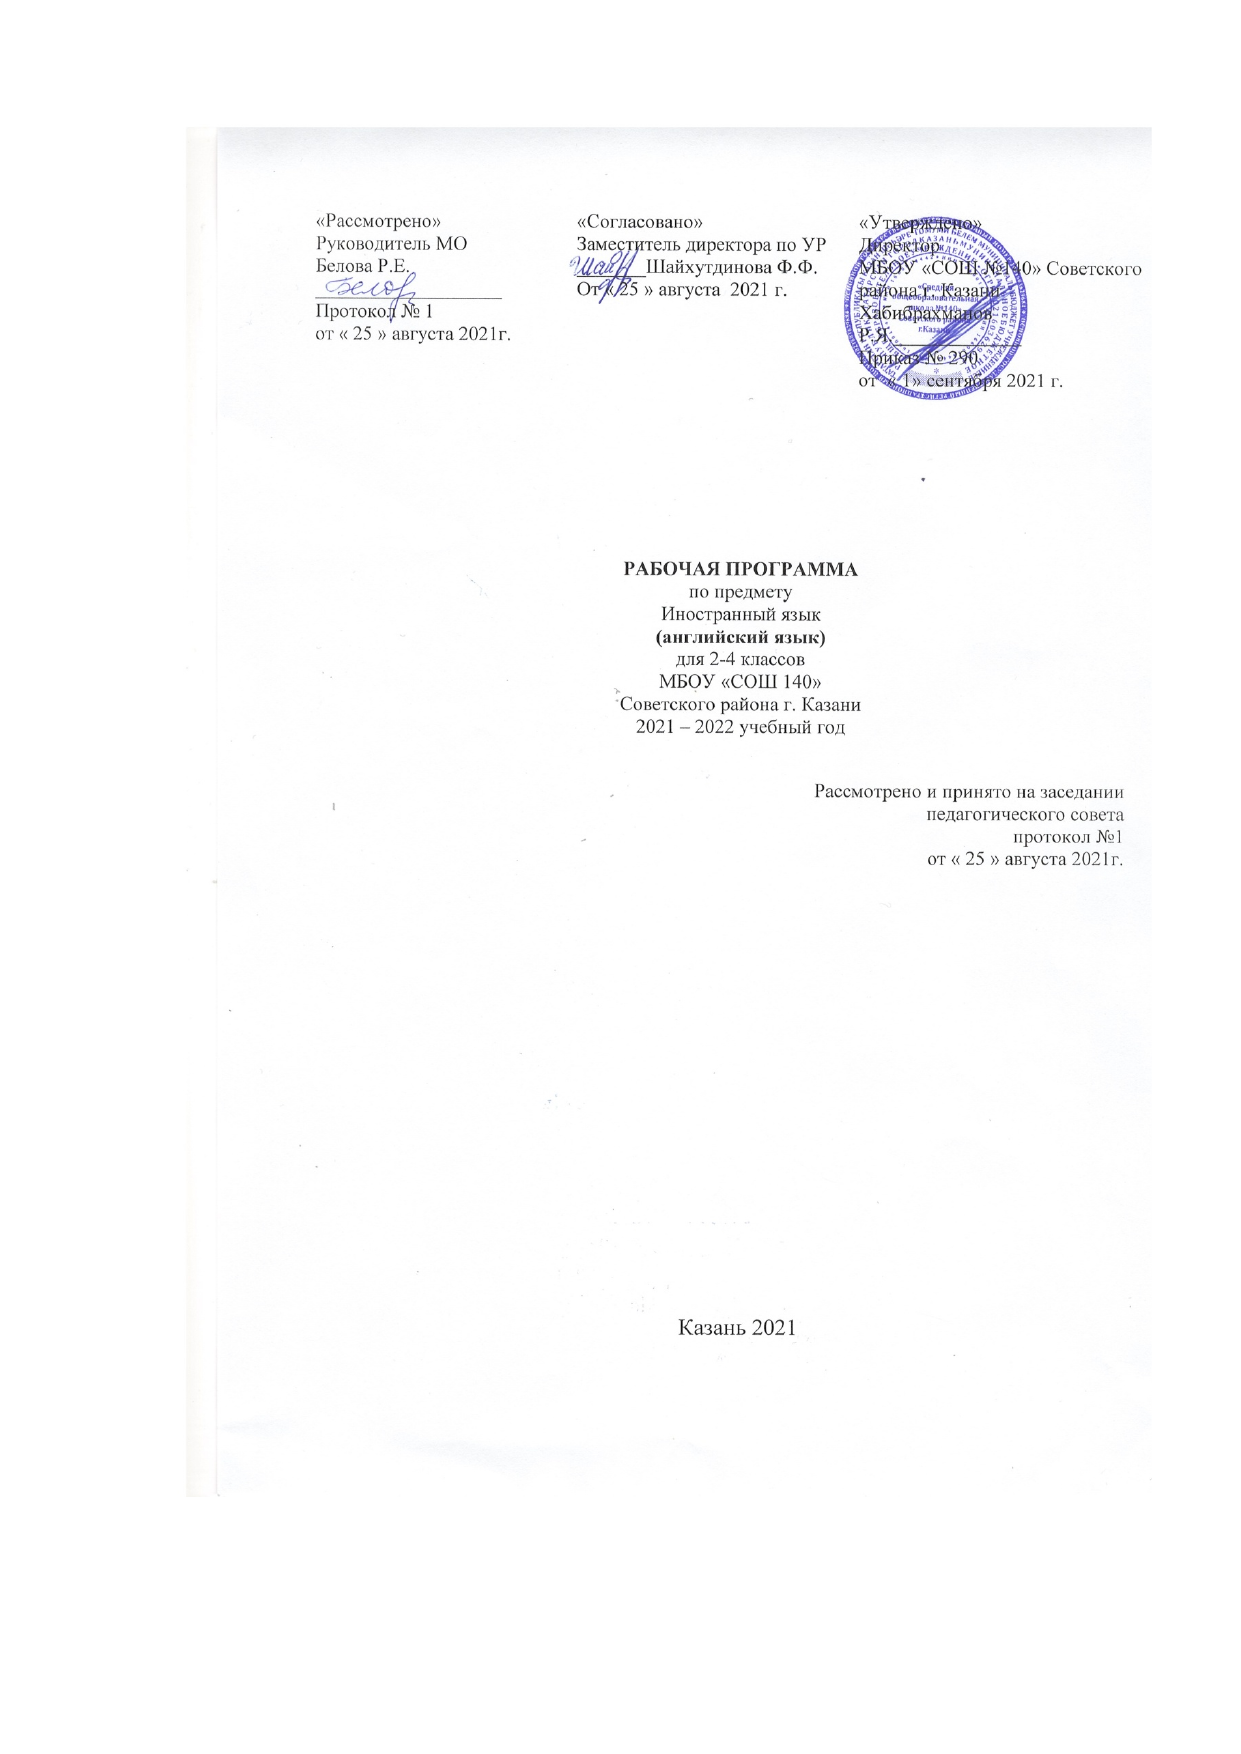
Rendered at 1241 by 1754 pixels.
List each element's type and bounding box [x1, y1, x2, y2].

picture [177, 118, 1152, 1497]
